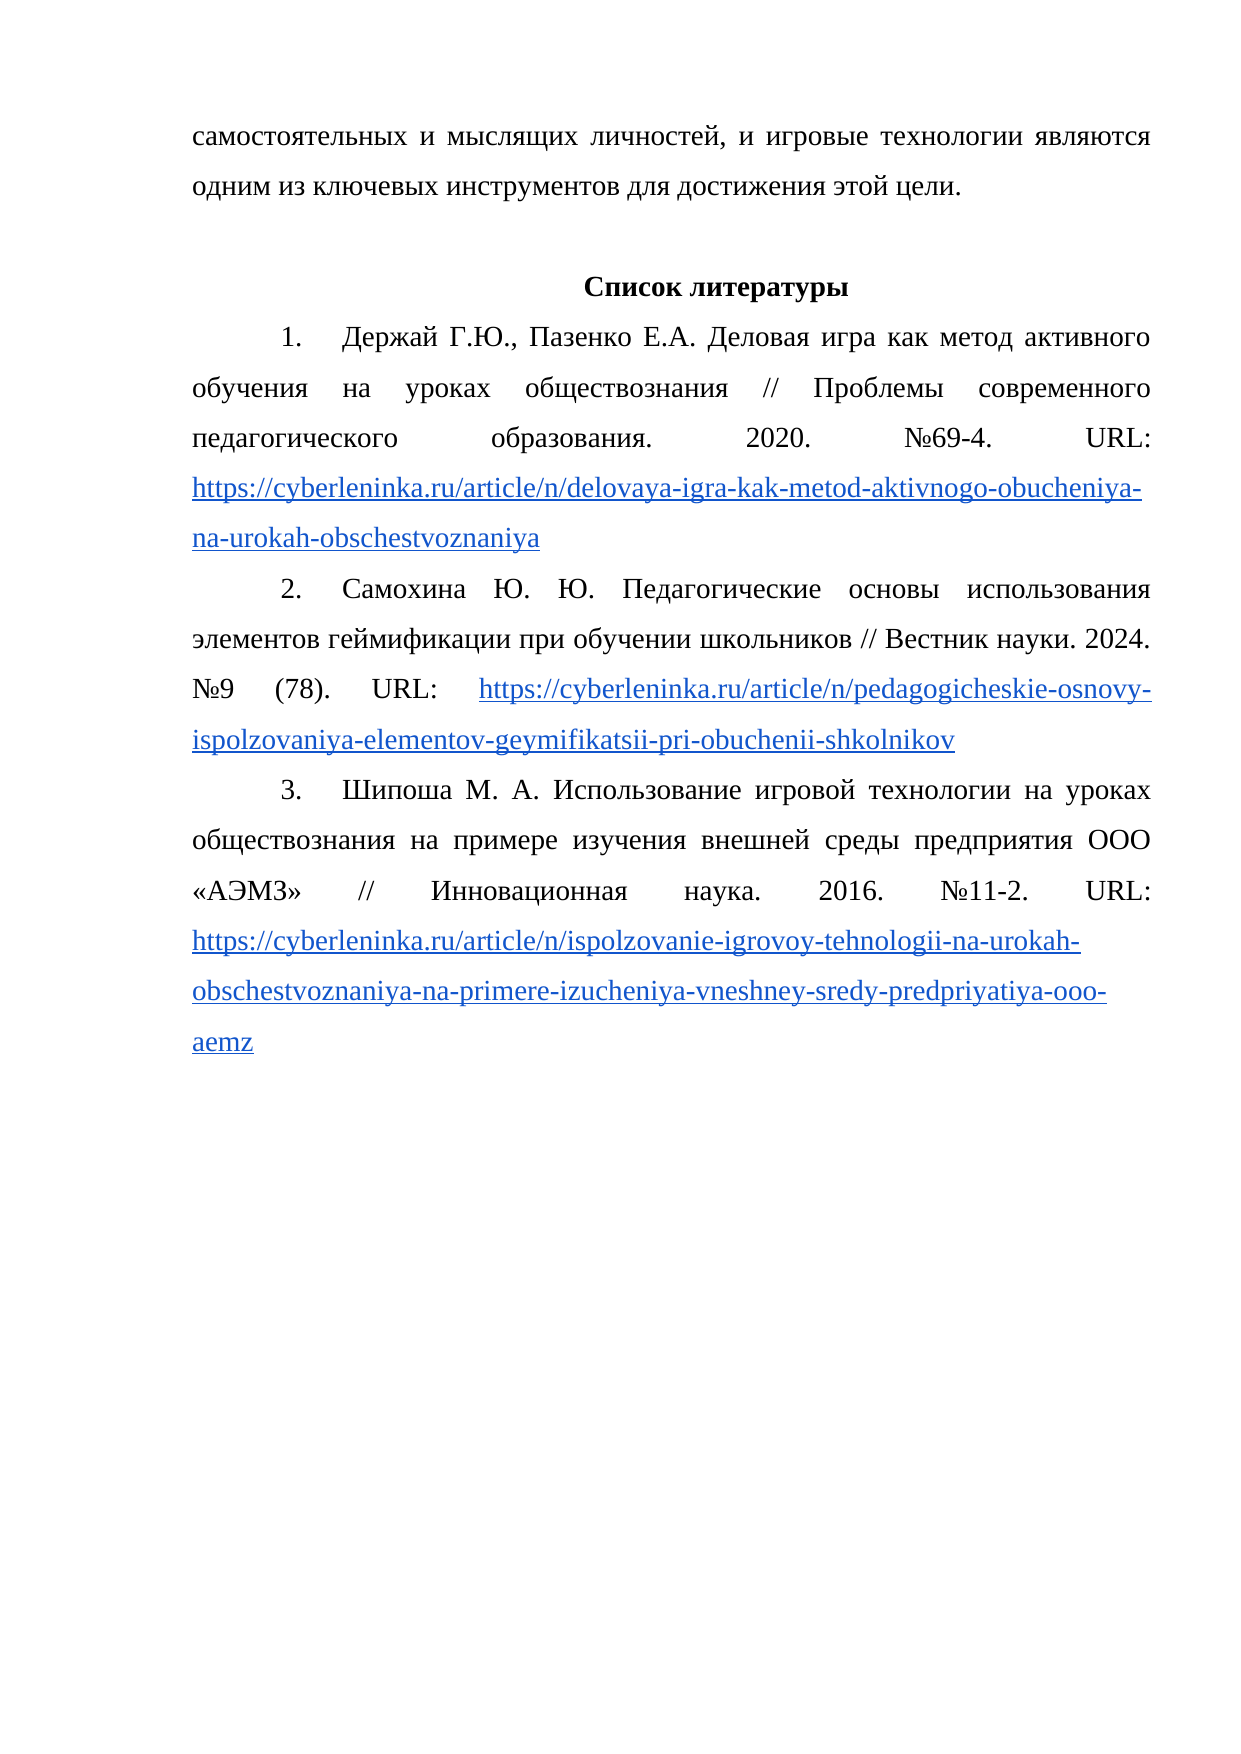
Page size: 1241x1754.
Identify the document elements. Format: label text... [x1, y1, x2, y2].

list Самохина Ю. Ю. Педагогические основы использования элементов геймификации при обучении школьников // Вестник науки. 2024. №9 (78). URL: https://cyberleninka.ru/article/n/pedagogicheskie-osnovy-ispolzovaniya-elementov-geymifikatsii-pri-obuchenii-shkolnikov [192, 571, 1152, 755]
text Список литературы [192, 269, 1152, 303]
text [192, 118, 1152, 202]
list Шипоша М. А. Использование игровой технологии на уроках обществознания на примере изучения внешней среды предприятия ООО «АЭМЗ» // Инновационная наука. 2016. №11-2. URL: https://cyberleninka.ru/article/n/ispolzovanie-igrovoy-tehnologii-na-urokah-obschestvoznaniya-na-primere-izucheniya-vneshney-sredy-predpriyatiya-ooo-aemz [192, 772, 1152, 1057]
list Держай Г.Ю., Пазенко Е.А. Деловая игра как метод активного обучения на уроках обществознания // Проблемы современного педагогического образования. 2020. №69-4. URL: https://cyberleninka.ru/article/n/delovaya-igra-kak-metod-aktivnogo-obucheniya-na-urokah-obschestvoznaniya [192, 319, 1152, 554]
